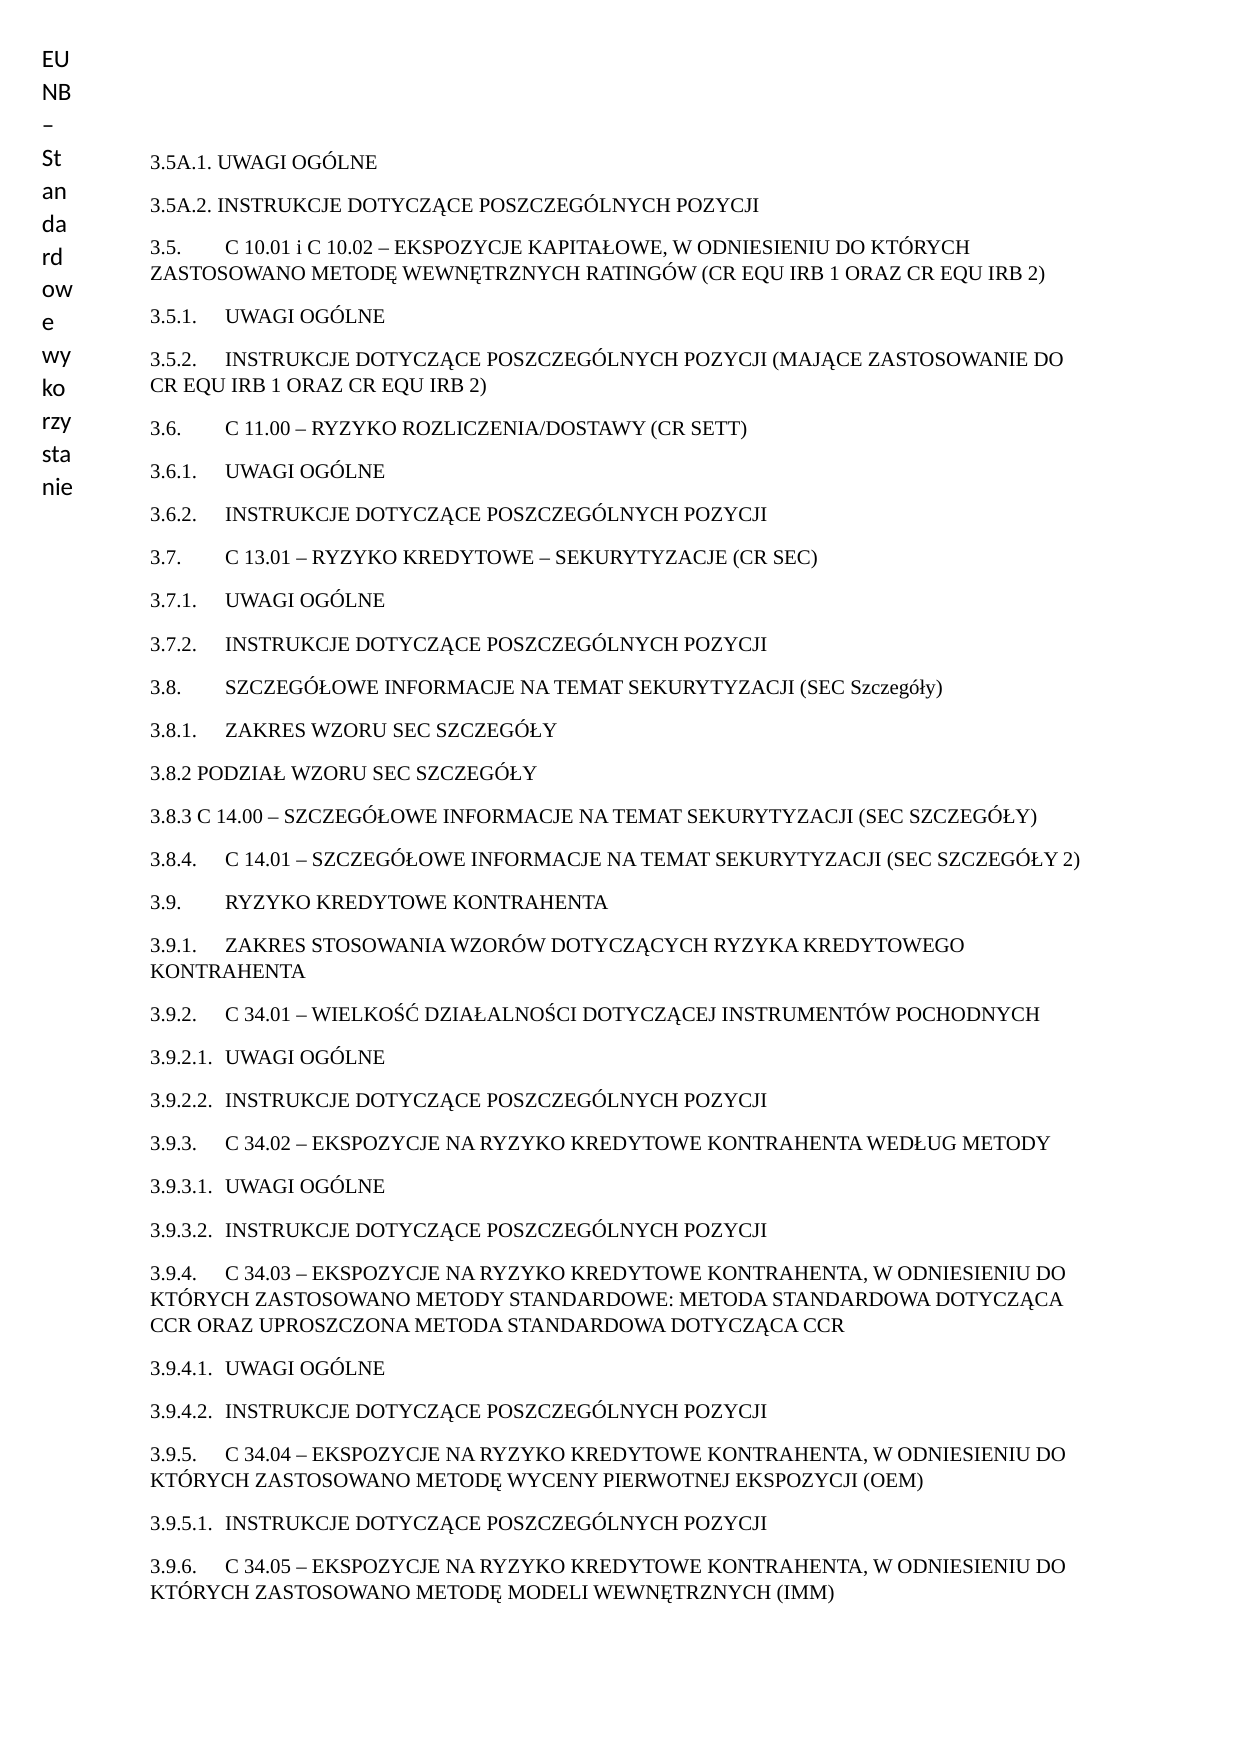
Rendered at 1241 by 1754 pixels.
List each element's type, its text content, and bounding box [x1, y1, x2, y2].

text 3.9.2.1. UWAGI OGÓLNE [150, 1045, 1090, 1069]
text 3.9.5. C 34.04 – EKSPOZYCJE NA RYZYKO KREDYTOWE KONTRAHENTA, W ODNIESIENIU DO KTÓRYCH ZASTOSOWANO METODĘ WYCENY PIERWOTNEJ EKSPOZYCJI (OEM) [150, 1442, 1090, 1492]
text 3.8.2 PODZIAŁ WZORU SEC SZCZEGÓŁY [150, 761, 1090, 785]
text 3.9.3.2. INSTRUKCJE DOTYCZĄCE POSZCZEGÓLNYCH POZYCJI [150, 1218, 1090, 1242]
text 3.9.3.1. UWAGI OGÓLNE [150, 1174, 1090, 1198]
text 3.7.1. UWAGI OGÓLNE [150, 588, 1090, 612]
text 3.5.2. INSTRUKCJE DOTYCZĄCE POSZCZEGÓLNYCH POZYCJI (MAJĄCE ZASTOSOWANIE DO CR EQU IRB 1 ORAZ CR EQU IRB 2) [150, 347, 1090, 397]
text 3.9.1. ZAKRES STOSOWANIA WZORÓW DOTYCZĄCYCH RYZYKA KREDYTOWEGO KONTRAHENTA [150, 933, 1090, 983]
text 3.9.2.2. INSTRUKCJE DOTYCZĄCE POSZCZEGÓLNYCH POZYCJI [150, 1088, 1090, 1112]
text 3.7. C 13.01 – RYZYKO KREDYTOWE – SEKURYTYZACJE (CR SEC) [150, 545, 1090, 569]
text 3.9.5.1. INSTRUKCJE DOTYCZĄCE POSZCZEGÓLNYCH POZYCJI [150, 1510, 1090, 1534]
text 3.9.6. C 34.05 – EKSPOZYCJE NA RYZYKO KREDYTOWE KONTRAHENTA, W ODNIESIENIU DO KTÓRYCH ZASTOSOWANO METODĘ MODELI WEWNĘTRZNYCH (IMM) [150, 1554, 1090, 1604]
text 3.5A.1. UWAGI OGÓLNE [150, 150, 1090, 174]
text 3.9.3. C 34.02 – EKSPOZYCJE NA RYZYKO KREDYTOWE KONTRAHENTA WEDŁUG METODY [150, 1131, 1090, 1155]
text 3.9. RYZYKO KREDYTOWE KONTRAHENTA [150, 890, 1090, 914]
text 3.6.1. UWAGI OGÓLNE [150, 459, 1090, 483]
text 3.5A.2. INSTRUKCJE DOTYCZĄCE POSZCZEGÓLNYCH POZYCJI [150, 193, 1090, 217]
text 3.8.4. C 14.01 – SZCZEGÓŁOWE INFORMACJE NA TEMAT SEKURYTYZACJI (SEC SZCZEGÓŁY 2) [150, 847, 1090, 871]
text 3.8.3 C 14.00 – SZCZEGÓŁOWE INFORMACJE NA TEMAT SEKURYTYZACJI (SEC SZCZEGÓŁY) [150, 804, 1090, 828]
text 3.8. SZCZEGÓŁOWE INFORMACJE NA TEMAT SEKURYTYZACJI (SEC Szczegóły) [150, 675, 1090, 699]
text 3.5.1. UWAGI OGÓLNE [150, 304, 1090, 328]
text 3.8.1. ZAKRES WZORU SEC SZCZEGÓŁY [150, 718, 1090, 742]
text 3.6. C 11.00 – RYZYKO ROZLICZENIA/DOSTAWY (CR SETT) [150, 416, 1090, 439]
text 3.6.2. INSTRUKCJE DOTYCZĄCE POSZCZEGÓLNYCH POZYCJI [150, 502, 1090, 526]
text 3.9.4. C 34.03 – EKSPOZYCJE NA RYZYKO KREDYTOWE KONTRAHENTA, W ODNIESIENIU DO KTÓRYCH ZASTOSOWANO METODY STANDARDOWE: METODA STANDARDOWA DOTYCZĄCA CCR ORAZ UPROSZCZONA METODA STANDARDOWA DOTYCZĄCA CCR [150, 1261, 1090, 1337]
text 3.9.2. C 34.01 – WIELKOŚĆ DZIAŁALNOŚCI DOTYCZĄCEJ INSTRUMENTÓW POCHODNYCH [150, 1002, 1090, 1026]
text 3.7.2. INSTRUKCJE DOTYCZĄCE POSZCZEGÓLNYCH POZYCJI [150, 632, 1090, 656]
text 3.9.4.1. UWAGI OGÓLNE [150, 1355, 1090, 1379]
text 3.9.4.2. INSTRUKCJE DOTYCZĄCE POSZCZEGÓLNYCH POZYCJI [150, 1399, 1090, 1423]
text 3.5. C 10.01 i C 10.02 – EKSPOZYCJE KAPITAŁOWE, W ODNIESIENIU DO KTÓRYCH ZASTOSOWANO METODĘ WEWNĘTRZNYCH RATINGÓW (CR EQU IRB 1 ORAZ CR EQU IRB 2) [150, 235, 1090, 285]
